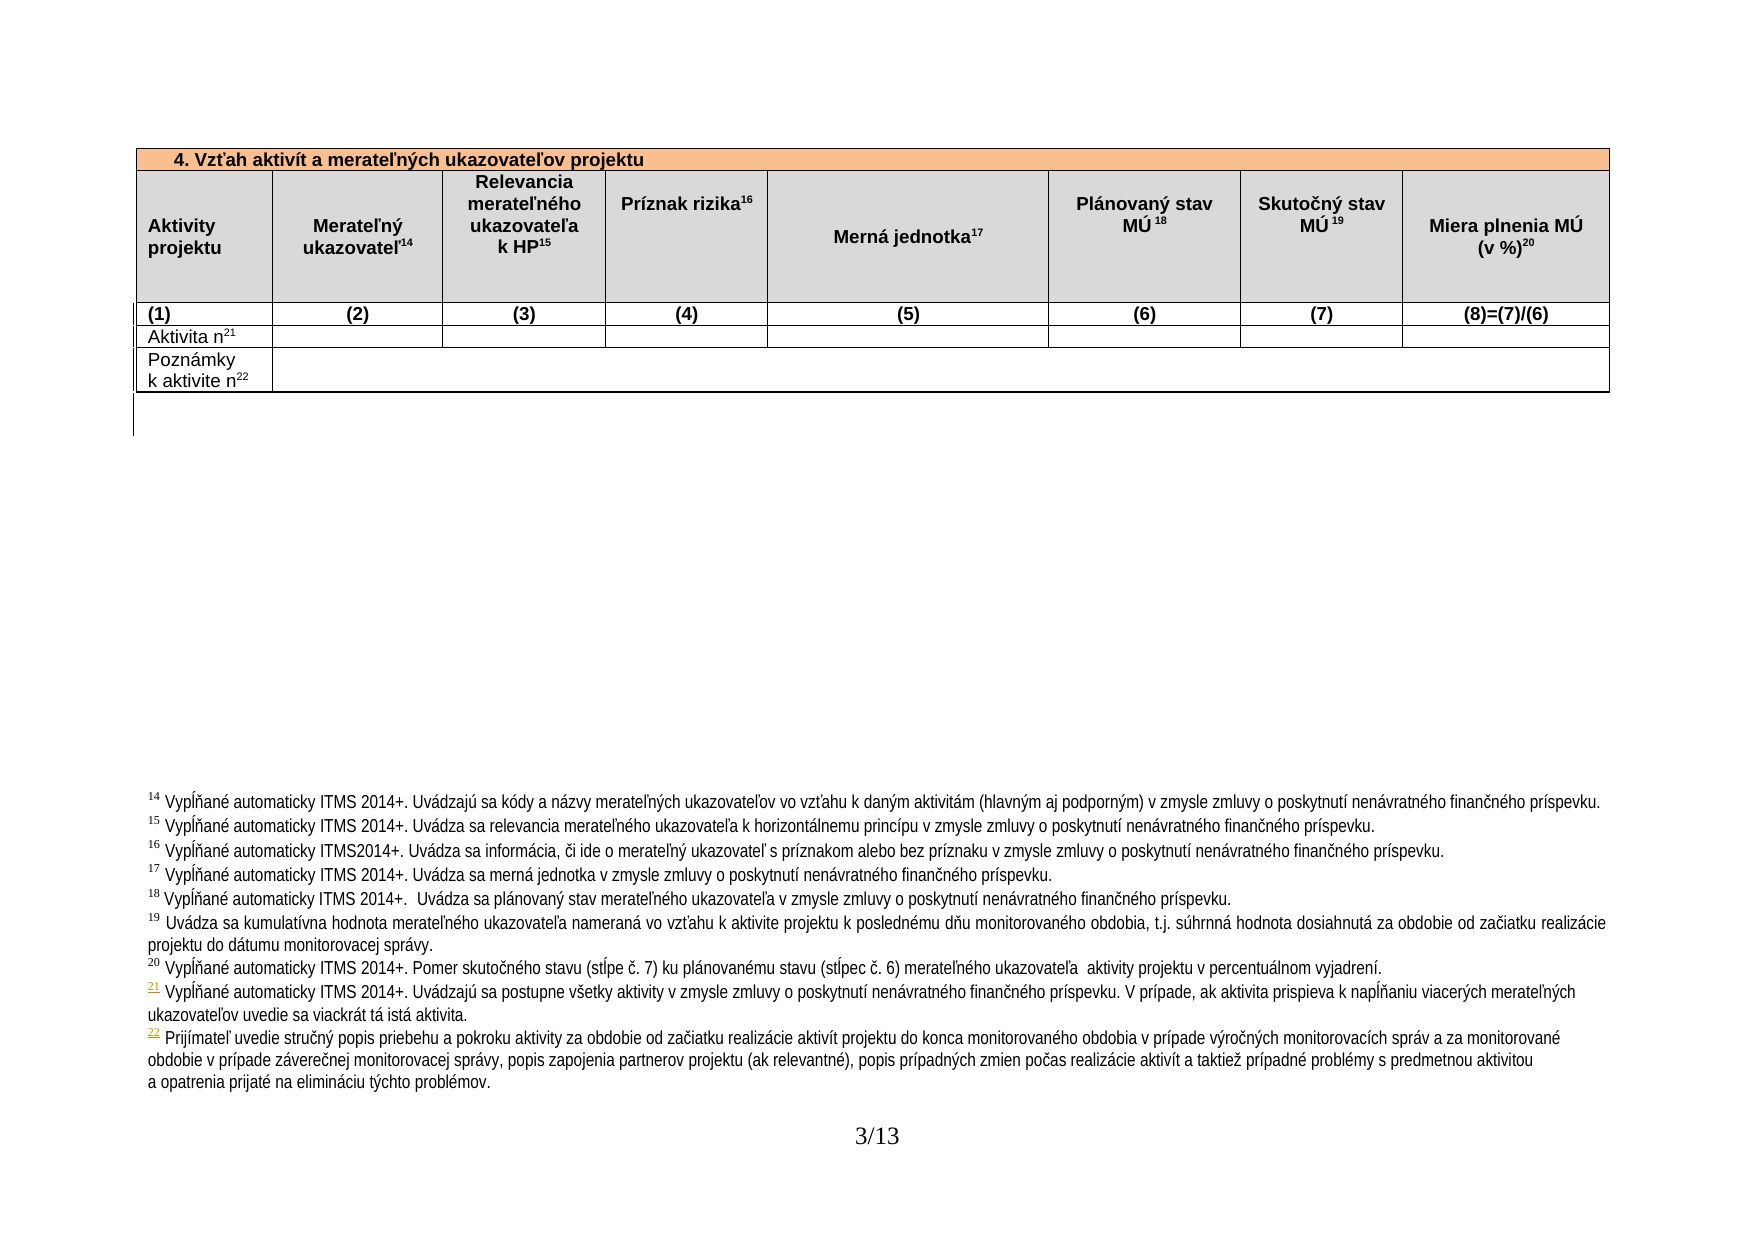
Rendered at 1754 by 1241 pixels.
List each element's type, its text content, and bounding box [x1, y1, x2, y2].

table_cell [1403, 326, 1609, 347]
table_cell [273, 348, 1609, 391]
table_cell (3) [443, 303, 605, 325]
table_cell [768, 326, 1048, 347]
table_cell Príznak rizika [606, 171, 767, 302]
table_cell Aktivity projektu [137, 171, 272, 302]
table_cell Skutočný stav MÚ [1241, 171, 1402, 302]
table_cell [606, 326, 767, 347]
table_cell Merateľný ukazovateľ [273, 171, 442, 302]
table_cell Merná jednotka [768, 171, 1048, 302]
table_cell [273, 326, 442, 347]
table_cell [1049, 326, 1240, 347]
table_cell (5) [768, 303, 1048, 325]
table_header 4. Vzťah aktivít a merateľných ukazovateľov projektu [137, 149, 1609, 170]
table_cell Plánovaný stav MÚ [1049, 171, 1240, 302]
table_cell Miera plnenia MÚ (v %) [1403, 171, 1609, 302]
table_cell Relevancia merateľného ukazovateľa k HP [443, 171, 605, 302]
table_cell (2) [273, 303, 442, 325]
table_cell (1) [137, 303, 272, 325]
table_cell [443, 326, 605, 347]
table_cell (4) [606, 303, 767, 325]
table_cell (7) [1241, 303, 1402, 325]
table_cell (6) [1049, 303, 1240, 325]
table_cell Poznámky k aktivite n [137, 348, 272, 391]
table_cell [1241, 326, 1402, 347]
table_cell (8)=(7)/(6) [1403, 303, 1609, 325]
table_cell Aktivita n [137, 326, 272, 347]
